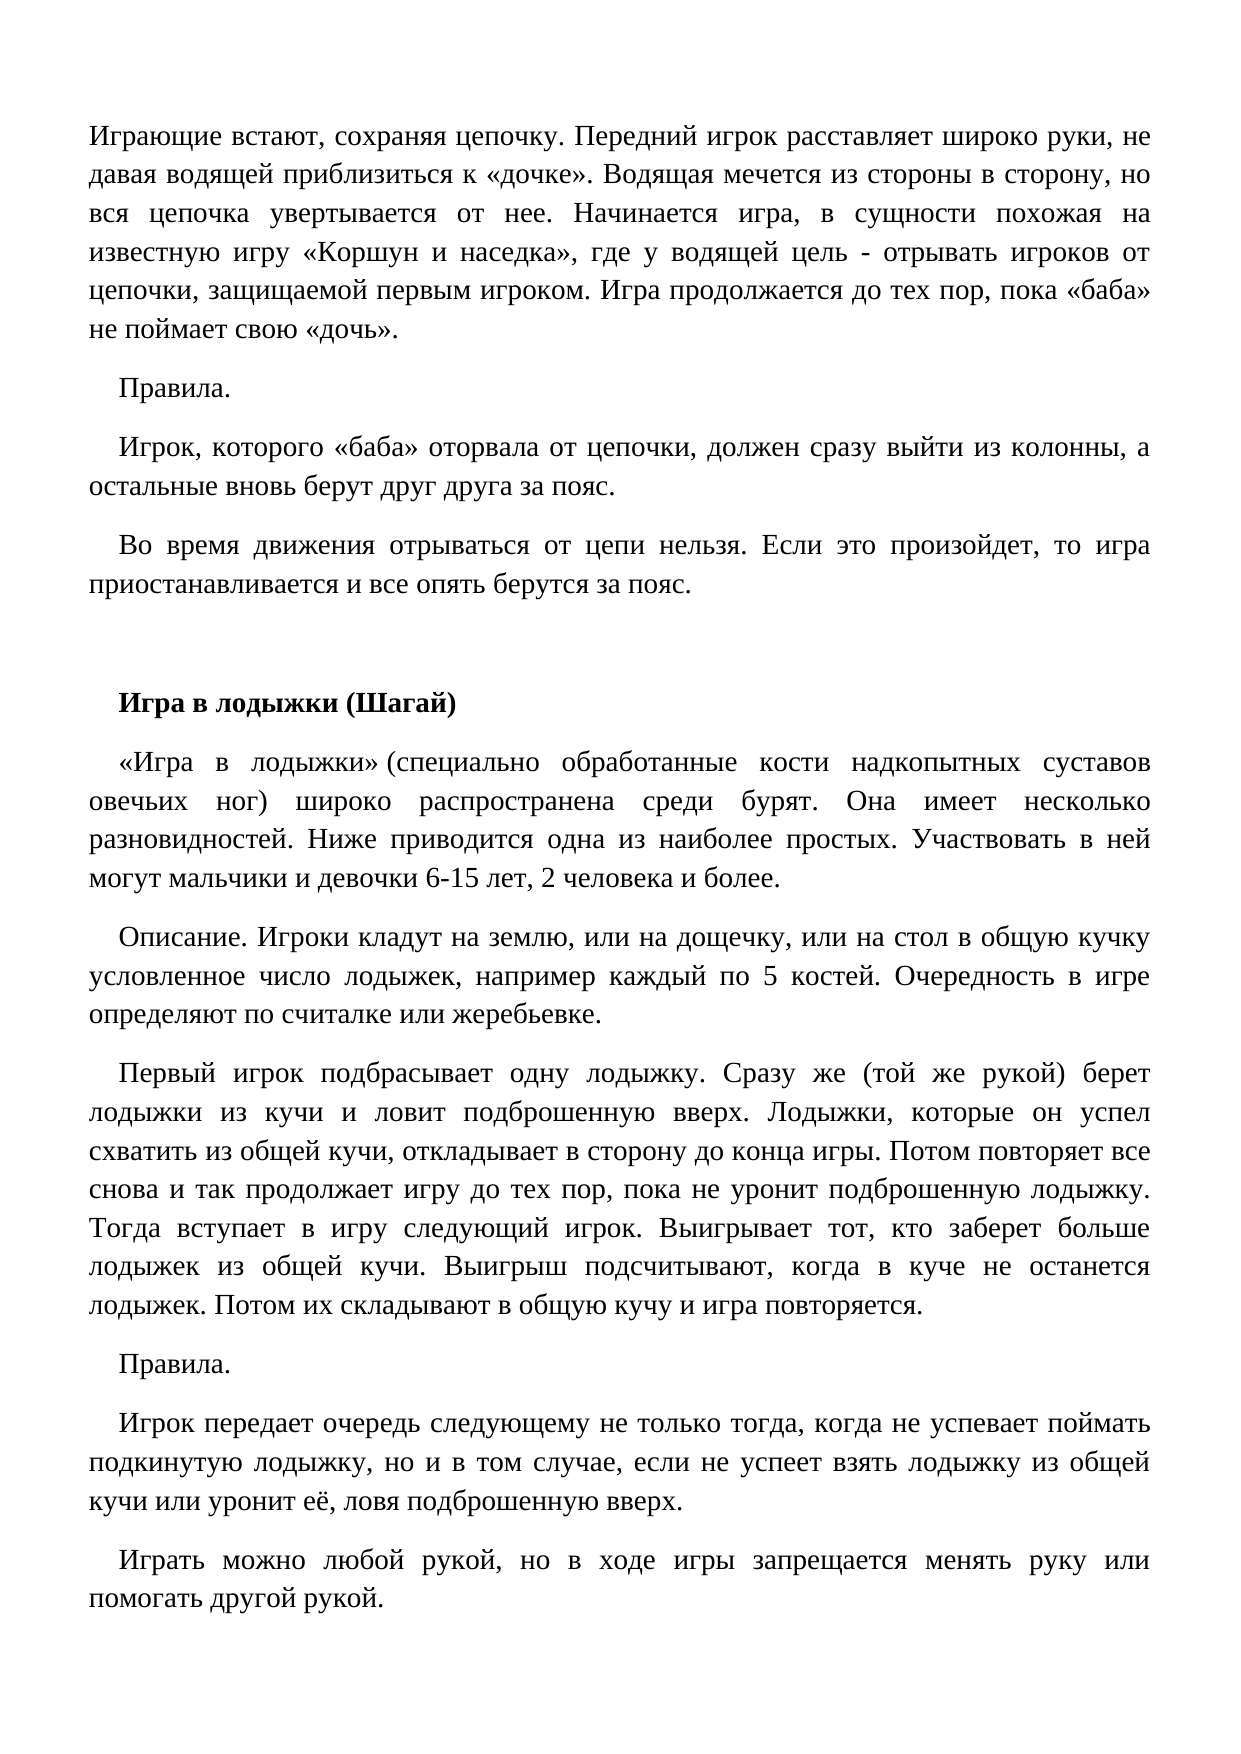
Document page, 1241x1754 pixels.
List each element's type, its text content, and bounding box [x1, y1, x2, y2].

text Игра в лодыжки (Шагай) [89, 685, 1152, 718]
text Играть можно любой рукой, но в ходе игры запрещается менять руку или помогать другой рукой. [89, 1542, 1152, 1614]
text Правила. [89, 370, 1152, 404]
text Игрок, которого «баба» оторвала от цепочки, должен сразу выйти из колонны, а остальные вновь берут друг друга за пояс. [89, 429, 1152, 502]
text Во время движения отрываться от цепи нельзя. Если это произойдет, то игра приостанавливается и все опять берутся за пояс. [89, 527, 1152, 599]
text Описание. Игроки кладут на землю, или на дощечку, или на стол в общую кучку условленное число лодыжек, например каждый по 5 костей. Очередность в игре определяют по считалке или жеребьевке. [89, 919, 1152, 1030]
text Правила. [89, 1346, 1152, 1380]
text Игрок передает очередь следующему не только тогда, когда не успевает поймать подкинутую лодыжку, но и в том случае, если не успеет взять лодыжку из общей кучи или уронит её, ловя подброшенную вверх. [89, 1406, 1152, 1516]
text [89, 118, 1152, 344]
text Первый игрок подбрасывает одну лодыжку. Сразу же (той же рукой) берет лодыжки из кучи и ловит подброшенную вверх. Лодыжки, которые он успел схватить из общей кучи, откладывает в сторону до конца игры. Потом повторяет все снова и так продолжает игру до тех пор, пока не уронит подброшенную лодыжку. Тогда вступает в игру следующий игрок. Выигрывает тот, кто заберет больше лодыжек из общей кучи. Выигрыш подсчитывают, когда в куче не останется лодыжек. Потом их складывают в общую кучу и игра повторяется. [89, 1056, 1152, 1320]
text «Игра в лодыжки» (специально обработанные кости надкопытных суставов овечьих ног) широко распространена среди бурят. Она имеет несколько разновидностей. Ниже приводится одна из наиболее простых. Участвовать в ней могут мальчики и девочки 6-15 лет, 2 человека и более. [89, 744, 1152, 893]
